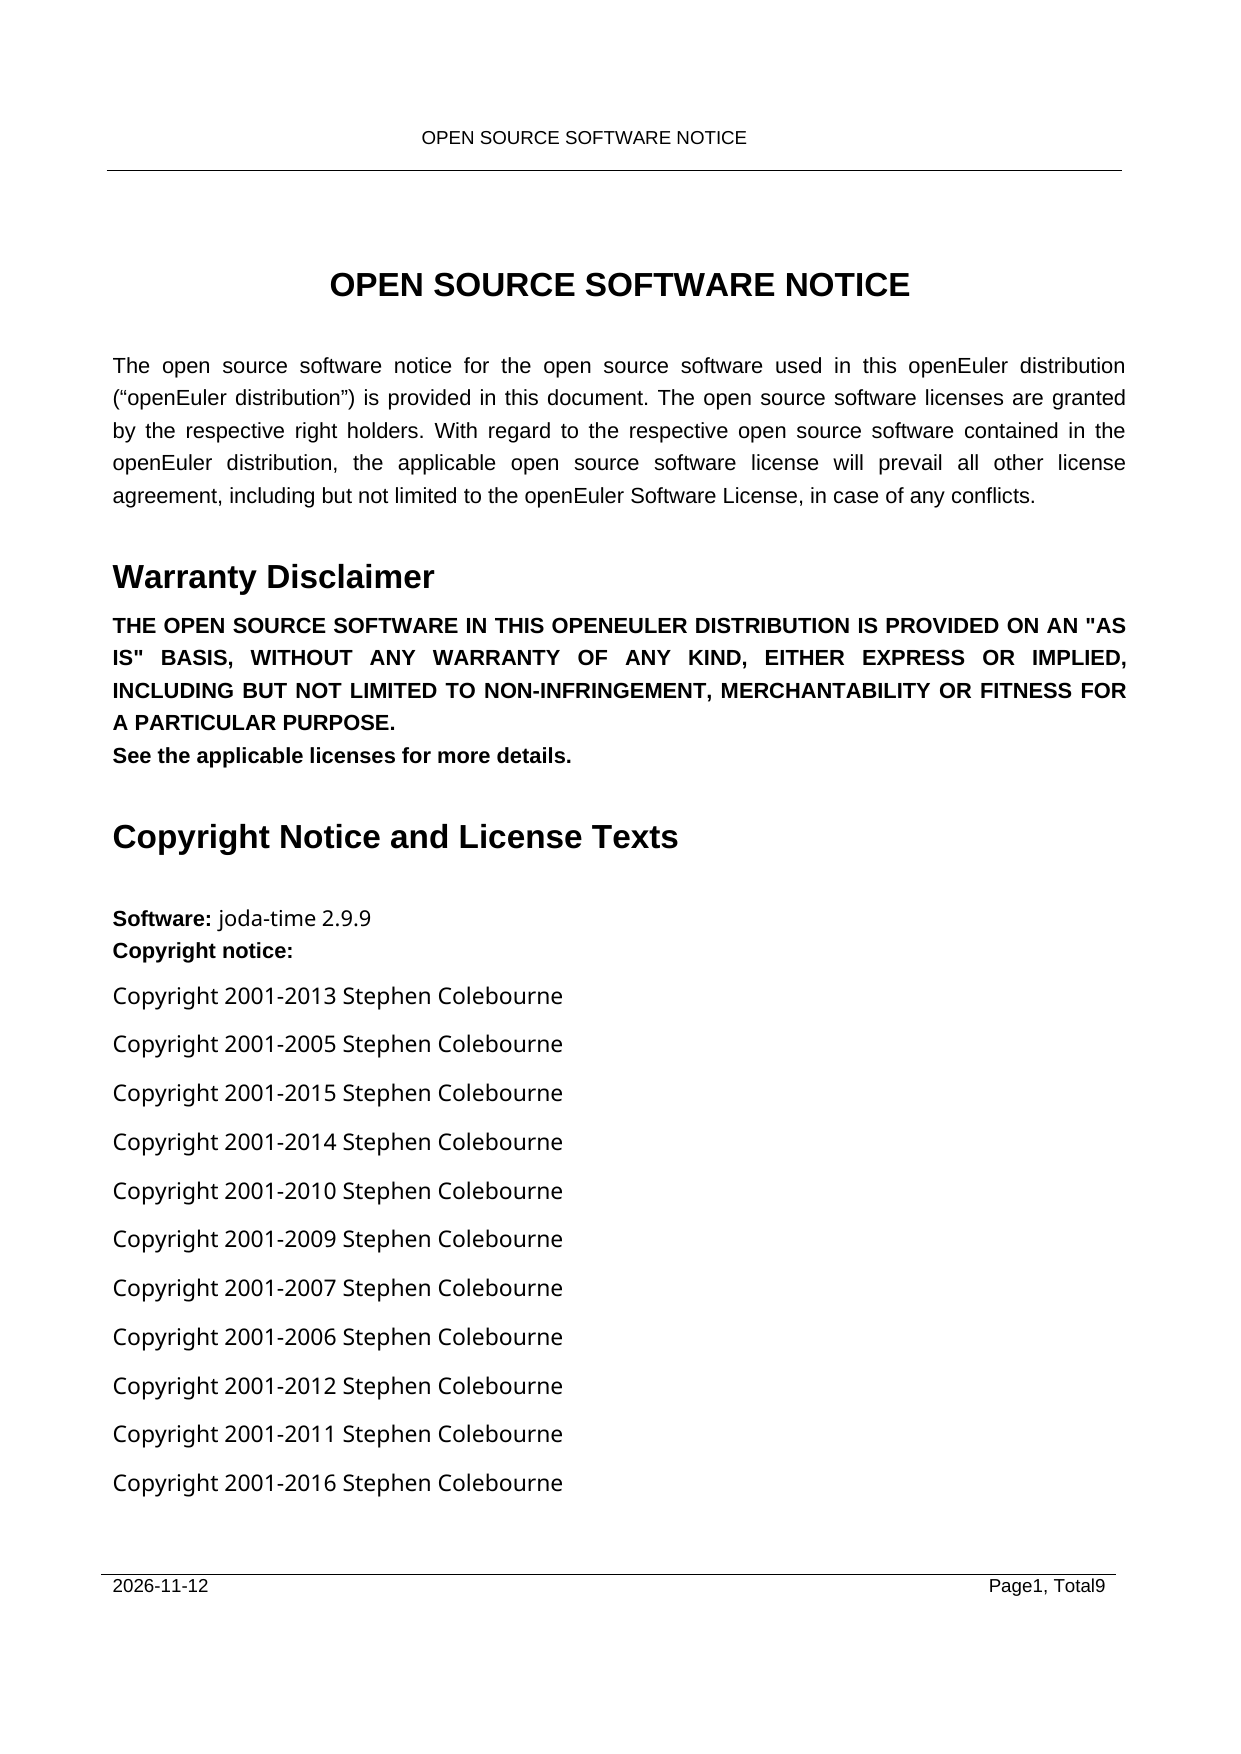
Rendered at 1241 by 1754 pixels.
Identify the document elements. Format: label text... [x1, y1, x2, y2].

text OPEN SOURCE SOFTWARE NOTICE [112, 251, 1128, 316]
text Warranty Disclaimer [112, 544, 1128, 609]
text Software: joda-time 2.9.9 [112, 901, 1128, 934]
text Copyright 2001-2013 Stephen Colebourne Copyright 2001-2005 Stephen Colebourne Copyright 2001-2015 Stephen Colebourne Copyright 2001-2014 Stephen Colebourne Copyright 2001-2010 Stephen Colebourne Copyright 2001-2009 Stephen Colebourne Copyright 2001-2007 Stephen Colebourne Copyright 2001-2006 Stephen Colebourne Copyright 2001-2012 Stephen Colebourne Copyright 2001-2011 Stephen Colebourne Copyright 2001-2016 Stephen Colebourne [112, 979, 1128, 1548]
text The open source software notice for the open source software used in this openEuler distribution (“openEuler distribution”) is provided in this document. The open source software licenses are granted by the respective right holders. With regard to the respective open source software contained in the openEuler distribution, the applicable open source software license will prevail all other license agreement, including but not limited to the openEuler Software License, in case of any conflicts. [112, 349, 1128, 511]
text THE OPEN SOURCE SOFTWARE IN THIS OPENEULER DISTRIBUTION IS PROVIDED ON AN "AS IS" BASIS, WITHOUT ANY WARRANTY OF ANY KIND, EITHER EXPRESS OR IMPLIED, INCLUDING BUT NOT LIMITED TO NON-INFRINGEMENT, MERCHANTABILITY OR FITNESS FOR A PARTICULAR PURPOSE. See the applicable licenses for more details. [112, 609, 1128, 771]
text Copyright notice: [112, 934, 1128, 966]
text Copyright Notice and License Texts [112, 804, 1128, 869]
